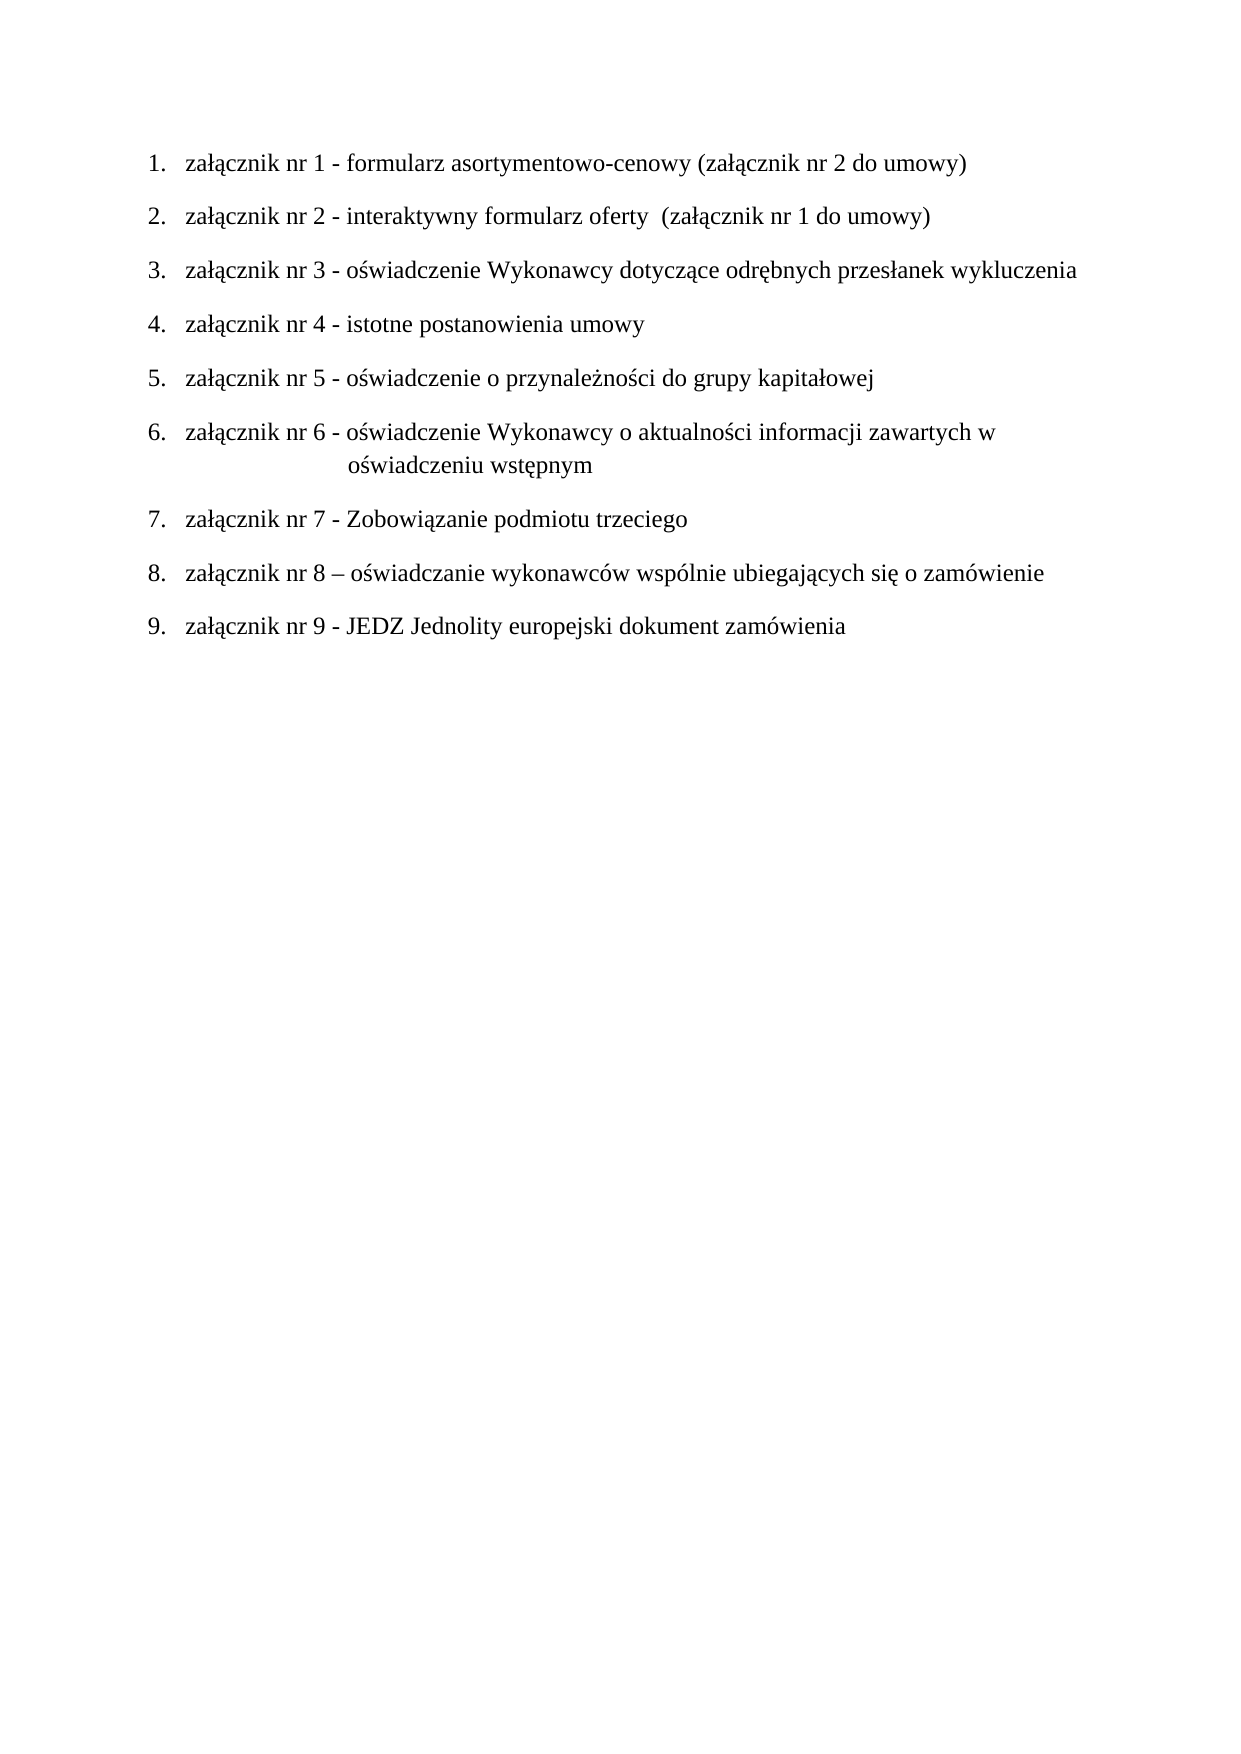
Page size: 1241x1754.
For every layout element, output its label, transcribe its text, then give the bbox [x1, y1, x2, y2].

list załącznik nr 9 - JEDZ Jednolity europejski dokument zamówienia [148, 611, 1093, 640]
list załącznik nr 4 - istotne postanowienia umowy [148, 309, 1093, 338]
list załącznik nr 2 - interaktywny formularz oferty (załącznik nr 1 do umowy) [148, 201, 1093, 230]
list załącznik nr 5 - oświadczenie o przynależności do grupy kapitałowej [148, 363, 1093, 392]
list załącznik nr 7 - Zobowiązanie podmiotu trzeciego [148, 504, 1093, 532]
list załącznik nr 1 - formularz asortymentowo-cenowy (załącznik nr 2 do umowy) [148, 148, 1093, 176]
list załącznik nr 8 – oświadczanie wykonawców wspólnie ubiegających się o zamówienie [148, 558, 1093, 586]
list załącznik nr 3 - oświadczenie Wykonawcy dotyczące odrębnych przesłanek wykluczenia [148, 255, 1093, 284]
list załącznik nr 6 - oświadczenie Wykonawcy o aktualności informacji zawartych w oświadczeniu wstępnym [148, 417, 1093, 479]
